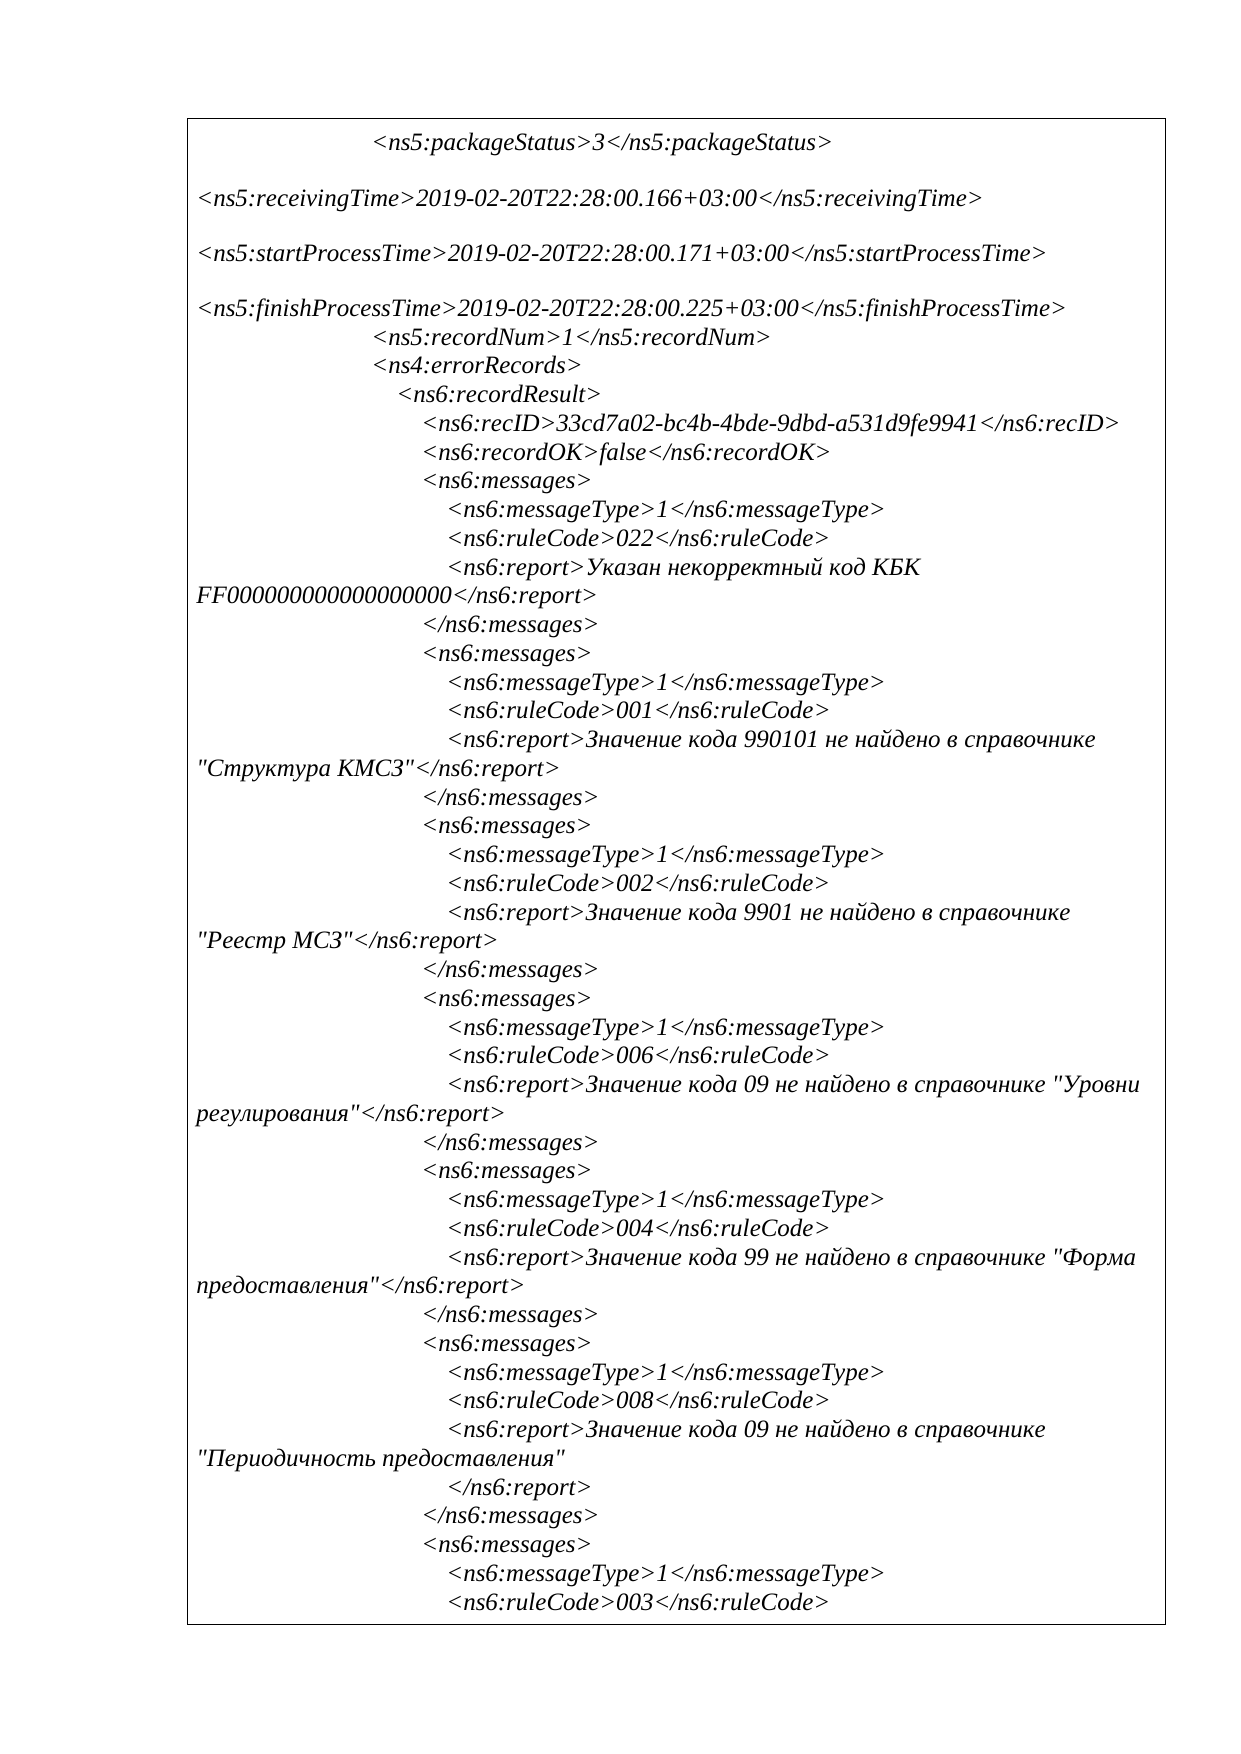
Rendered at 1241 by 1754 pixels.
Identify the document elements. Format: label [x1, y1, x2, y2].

table_header [188, 119, 1165, 1624]
